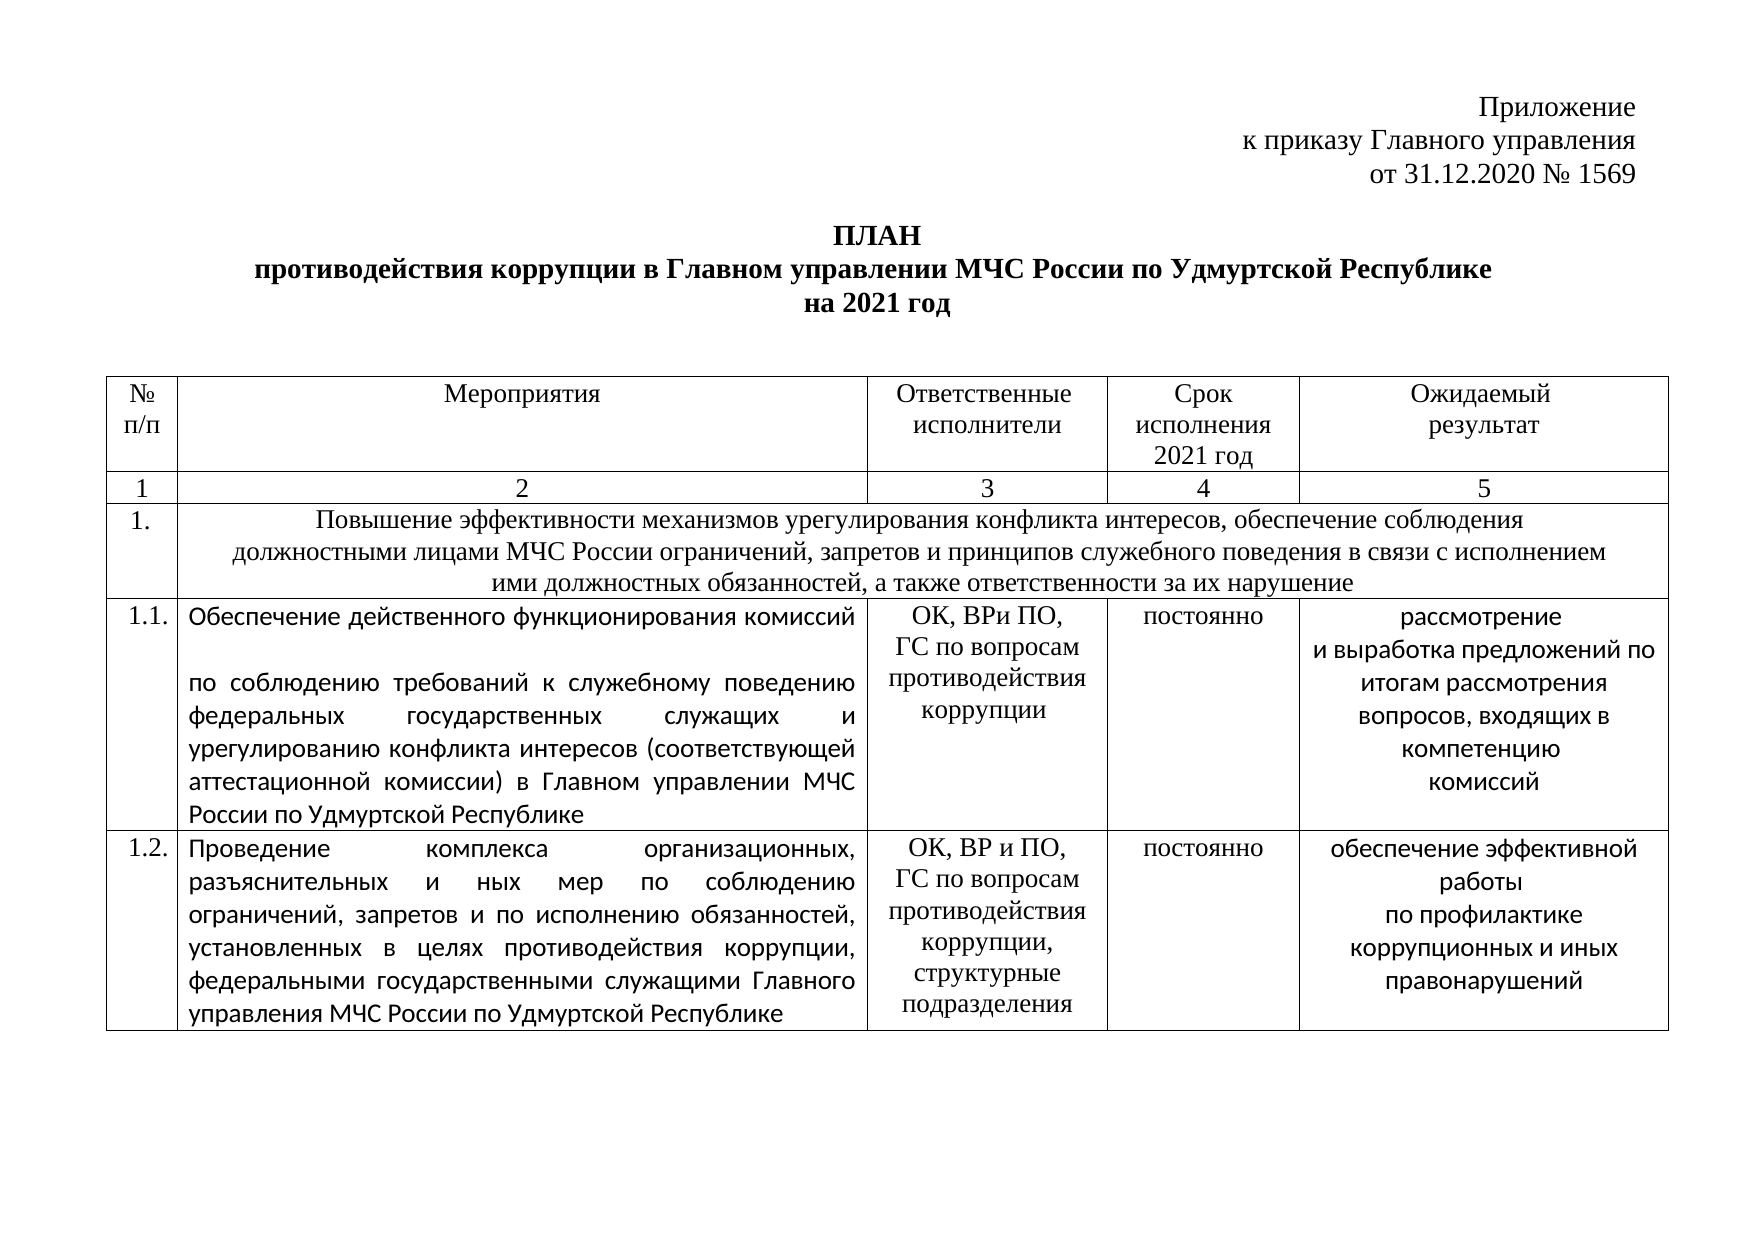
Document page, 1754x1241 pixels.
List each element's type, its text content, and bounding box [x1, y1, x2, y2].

table_cell [107, 831, 177, 1029]
table_header Срок исполнения 2021 год [1108, 377, 1299, 471]
table_header № п/п [107, 377, 177, 471]
text к приказу Главного управления от 31.12.2020 № 1569 [1211, 122, 1636, 189]
table_cell 1 [107, 472, 177, 503]
table_header Мероприятия [178, 377, 867, 471]
table_cell обеспечение эффективной работы по профилактике коррупционных и иных правонарушений [1300, 831, 1668, 1029]
table_cell ОК, ВРи ПО, ГС по вопросам противодействия коррупции [868, 599, 1107, 830]
table_header Ожидаемый результат [1300, 377, 1668, 471]
table_cell [107, 504, 177, 598]
table_cell постоянно [1108, 599, 1299, 830]
text противодействия коррупции в Главном управлении МЧС России по Удмуртской Республике на 2021 год [118, 252, 1636, 319]
table_cell ОК, ВР и ПО, ГС по вопросам противодействия коррупции, структурные подразделения [868, 831, 1107, 1029]
text Приложение [1211, 89, 1636, 122]
table_cell 3 [868, 472, 1107, 503]
table_cell постоянно [1108, 831, 1299, 1029]
table_cell рассмотрение и выработка предложений по итогам рассмотрения вопросов, входящих в компетенцию комиссий [1300, 599, 1668, 830]
text ПЛАН [118, 218, 1636, 252]
table_cell Проведение комплекса организационных, разъяснительных и ных мер по соблюдению ограничений, запретов и по исполнению обязанностей, установленных в целях противодействия коррупции, федеральными государственными служащими Главного управления МЧС России по Удмуртской Республике [178, 831, 867, 1029]
table_cell 2 [178, 472, 867, 503]
table_cell [107, 599, 177, 830]
table_cell Обеспечение действенного функционирования комиссий по соблюдению требований к служебному поведению федеральных государственных служащих и урегулированию конфликта интересов (соответствующей аттестационной комиссии) в Главном управлении МЧС России по Удмуртской Республике [178, 599, 867, 830]
table_cell 5 [1300, 472, 1668, 503]
table_header Ответственные исполнители [868, 377, 1107, 471]
table_cell Повышение эффективности механизмов урегулирования конфликта интересов, обеспечение соблюдения должностными лицами МЧС России ограничений, запретов и принципов служебного поведения в связи с исполнением ими должностных обязанностей, а также ответственности за их нарушение [178, 504, 1668, 598]
table_cell 4 [1108, 472, 1299, 503]
